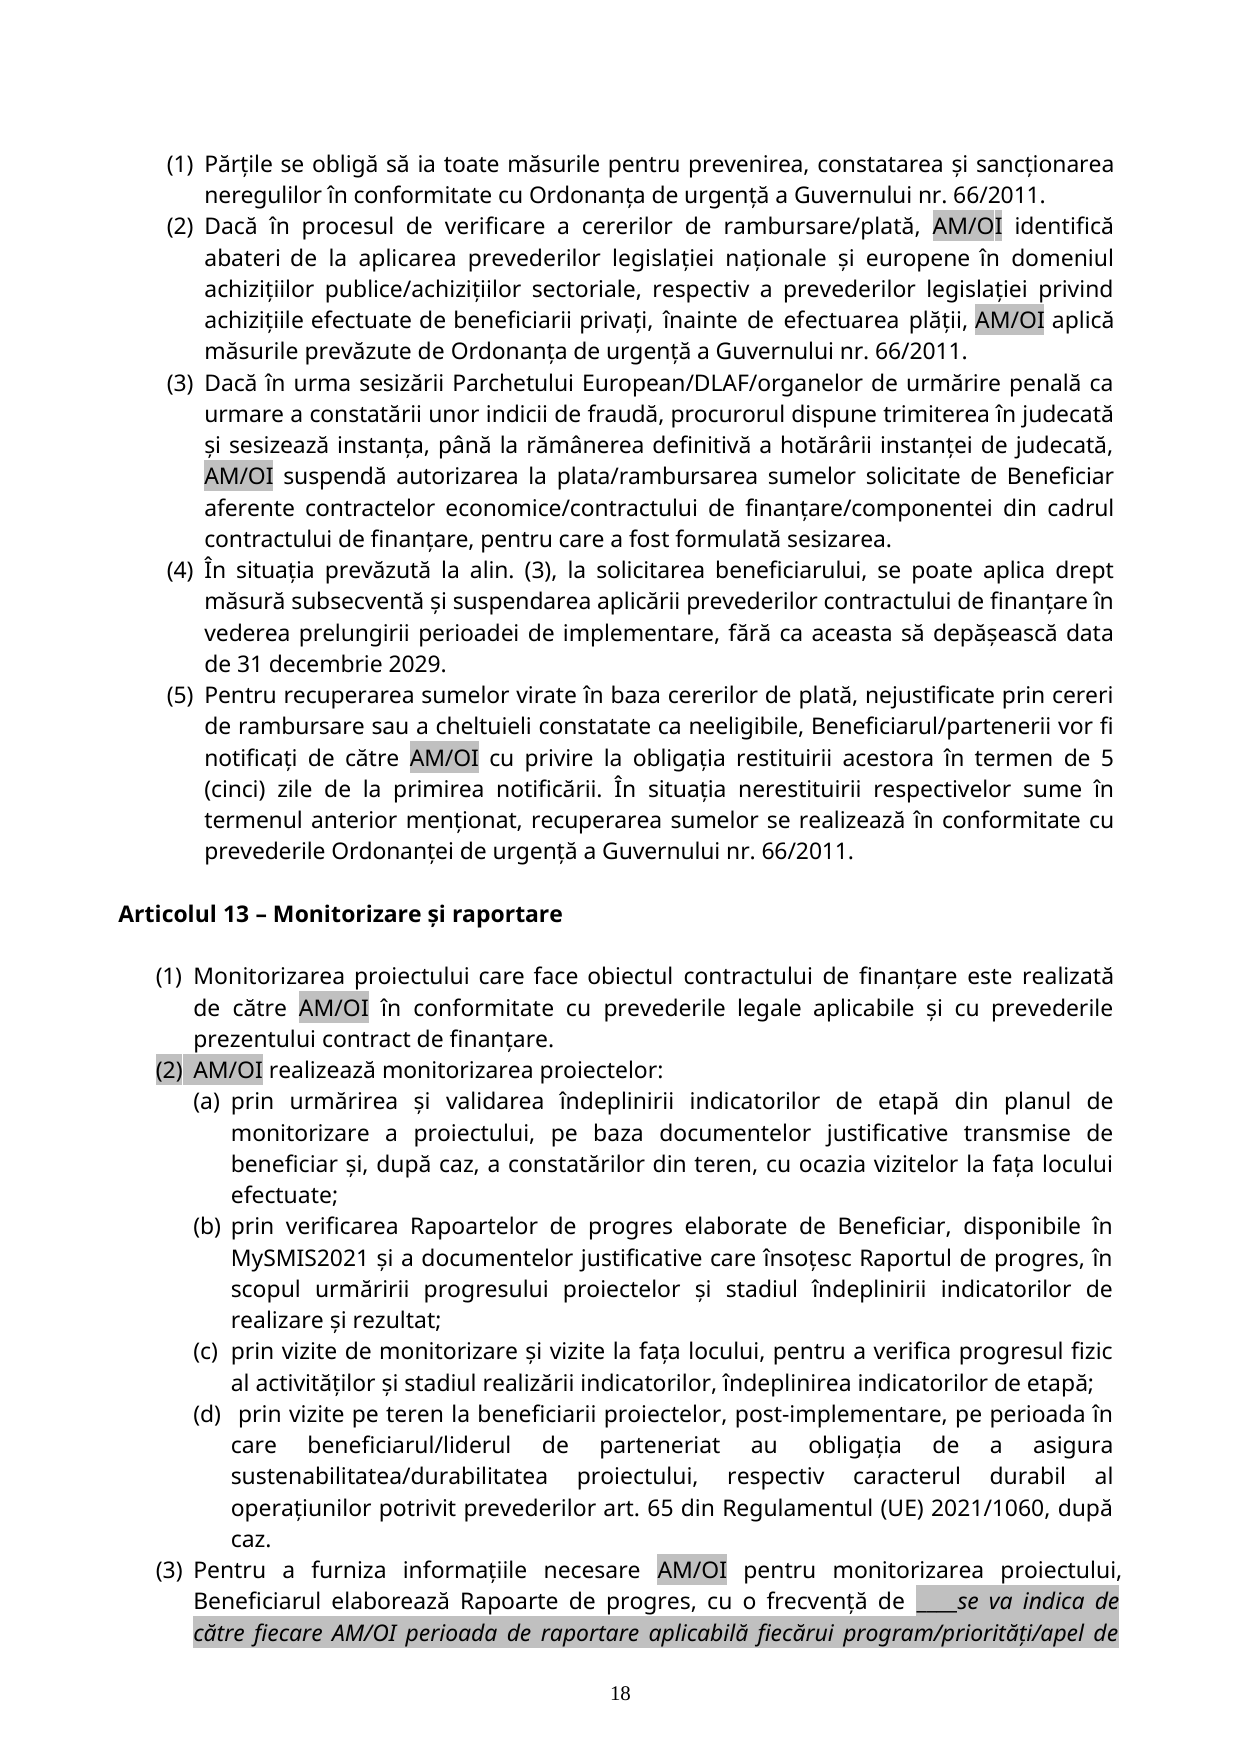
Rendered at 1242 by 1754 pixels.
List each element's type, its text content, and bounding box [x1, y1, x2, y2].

list prin urmărirea și validarea îndeplinirii indicatorilor de etapă din planul de monitorizare a proiectului, pe baza documentelor justificative transmise de beneficiar și, după caz, a constatărilor din teren, cu ocazia vizitelor la fața locului efectuate; [193, 1085, 1114, 1210]
list Pentru recuperarea sumelor virate în baza cererilor de plată, nejustificate prin cereri de rambursare sau a cheltuieli constatate ca neeligibile, Beneficiarul/partenerii vor fi notificați de către AM/OI cu privire la obligația restituirii acestora în termen de 5 (cinci) zile de la primirea notificării. În situația nerestituirii respectivelor sume în termenul anterior menționat, recuperarea sumelor se realizează în conformitate cu prevederile Ordonanței de urgență a Guvernului nr. 66/2011. [167, 679, 1114, 866]
list Părțile se obligă să ia toate măsurile pentru prevenirea, constatarea și sancționarea neregulilor în conformitate cu Ordonanța de urgență a Guvernului nr. 66/2011. [167, 148, 1114, 210]
list prin verificarea Rapoartelor de progres elaborate de Beneficiar, disponibile în MySMIS2021 și a documentelor justificative care însoțesc Raportul de progres, în scopul urmăririi progresului proiectelor și stadiul îndeplinirii indicatorilor de realizare și rezultat; [193, 1210, 1114, 1335]
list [156, 1554, 1122, 1648]
list În situația prevăzută la alin. (3), la solicitarea beneficiarului, se poate aplica drept măsură subsecventă și suspendarea aplicării prevederilor contractului de finanțare în vederea prelungirii perioadei de implementare, fără ca aceasta să depășească data de 31 decembrie 2029. [167, 554, 1114, 679]
list Monitorizarea proiectului care face obiectul contractului de finanțare este realizată de către AM/OI în conformitate cu prevederile legale aplicabile și cu prevederile prezentului contract de finanțare. [156, 960, 1114, 1054]
list AM/OI realizează monitorizarea proiectelor: [263, 1054, 1114, 1085]
list Dacă în procesul de verificare a cererilor de rambursare/plată, AM/OI identifică abateri de la aplicarea prevederilor legislației naționale şi europene în domeniul achizițiilor publice/achizițiilor sectoriale, respectiv a prevederilor legislației privind achizițiile efectuate de beneficiarii privați, înainte de efectuarea plății, AM/OI aplică măsurile prevăzute de Ordonanța de urgență a Guvernului nr. 66/2011. [167, 210, 1114, 366]
list prin vizite de monitorizare și vizite la fața locului, pentru a verifica progresul fizic al activităților și stadiul realizării indicatorilor, îndeplinirea indicatorilor de etapă; [193, 1335, 1114, 1398]
text Articolul 13 – Monitorizare și raportare [118, 898, 1122, 929]
list prin vizite pe teren la beneficiarii proiectelor, post-implementare, pe perioada în care beneficiarul/liderul de parteneriat au obligația de a asigura sustenabilitatea/durabilitatea proiectului, respectiv caracterul durabil al operațiunilor potrivit prevederilor art. 65 din Regulamentul (UE) 2021/1060, după caz. [193, 1398, 1114, 1554]
list Dacă în urma sesizării Parchetului European/DLAF/organelor de urmărire penală ca urmare a constatării unor indicii de fraudă, procurorul dispune trimiterea în judecată și sesizează instanța, până la rămânerea definitivă a hotărârii instanței de judecată, AM/OI suspendă autorizarea la plata/rambursarea sumelor solicitate de Beneficiar aferente contractelor economice/contractului de finanțare/componentei din cadrul contractului de finanțare, pentru care a fost formulată sesizarea. [167, 366, 1114, 554]
